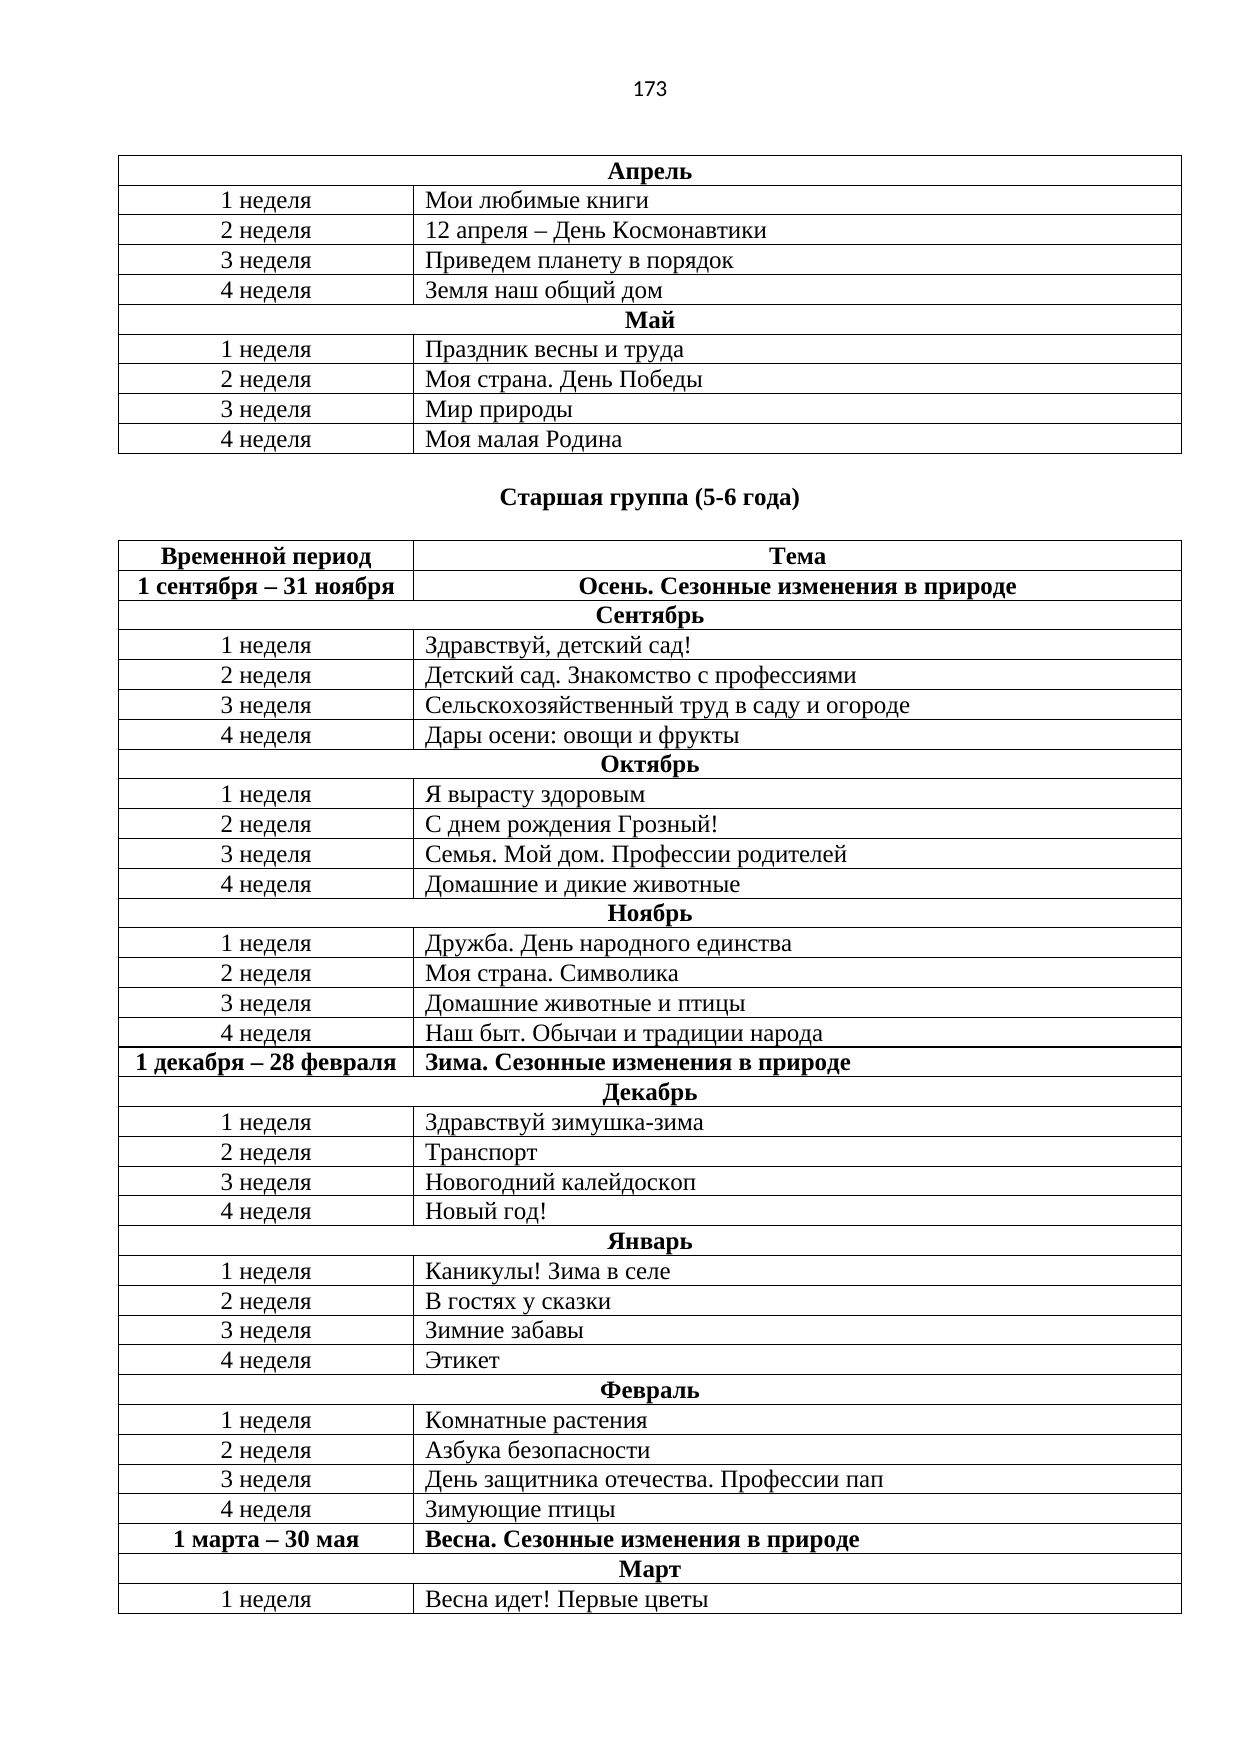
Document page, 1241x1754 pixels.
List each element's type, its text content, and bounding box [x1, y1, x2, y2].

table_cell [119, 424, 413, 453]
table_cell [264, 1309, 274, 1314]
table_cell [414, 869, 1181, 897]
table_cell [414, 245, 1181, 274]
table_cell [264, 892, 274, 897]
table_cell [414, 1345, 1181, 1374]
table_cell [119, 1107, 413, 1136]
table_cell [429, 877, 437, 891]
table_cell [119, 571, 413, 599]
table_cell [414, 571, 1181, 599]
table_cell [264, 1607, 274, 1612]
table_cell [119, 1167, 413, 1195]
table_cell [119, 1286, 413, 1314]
text Старшая группа (5-6 года) [118, 482, 1181, 511]
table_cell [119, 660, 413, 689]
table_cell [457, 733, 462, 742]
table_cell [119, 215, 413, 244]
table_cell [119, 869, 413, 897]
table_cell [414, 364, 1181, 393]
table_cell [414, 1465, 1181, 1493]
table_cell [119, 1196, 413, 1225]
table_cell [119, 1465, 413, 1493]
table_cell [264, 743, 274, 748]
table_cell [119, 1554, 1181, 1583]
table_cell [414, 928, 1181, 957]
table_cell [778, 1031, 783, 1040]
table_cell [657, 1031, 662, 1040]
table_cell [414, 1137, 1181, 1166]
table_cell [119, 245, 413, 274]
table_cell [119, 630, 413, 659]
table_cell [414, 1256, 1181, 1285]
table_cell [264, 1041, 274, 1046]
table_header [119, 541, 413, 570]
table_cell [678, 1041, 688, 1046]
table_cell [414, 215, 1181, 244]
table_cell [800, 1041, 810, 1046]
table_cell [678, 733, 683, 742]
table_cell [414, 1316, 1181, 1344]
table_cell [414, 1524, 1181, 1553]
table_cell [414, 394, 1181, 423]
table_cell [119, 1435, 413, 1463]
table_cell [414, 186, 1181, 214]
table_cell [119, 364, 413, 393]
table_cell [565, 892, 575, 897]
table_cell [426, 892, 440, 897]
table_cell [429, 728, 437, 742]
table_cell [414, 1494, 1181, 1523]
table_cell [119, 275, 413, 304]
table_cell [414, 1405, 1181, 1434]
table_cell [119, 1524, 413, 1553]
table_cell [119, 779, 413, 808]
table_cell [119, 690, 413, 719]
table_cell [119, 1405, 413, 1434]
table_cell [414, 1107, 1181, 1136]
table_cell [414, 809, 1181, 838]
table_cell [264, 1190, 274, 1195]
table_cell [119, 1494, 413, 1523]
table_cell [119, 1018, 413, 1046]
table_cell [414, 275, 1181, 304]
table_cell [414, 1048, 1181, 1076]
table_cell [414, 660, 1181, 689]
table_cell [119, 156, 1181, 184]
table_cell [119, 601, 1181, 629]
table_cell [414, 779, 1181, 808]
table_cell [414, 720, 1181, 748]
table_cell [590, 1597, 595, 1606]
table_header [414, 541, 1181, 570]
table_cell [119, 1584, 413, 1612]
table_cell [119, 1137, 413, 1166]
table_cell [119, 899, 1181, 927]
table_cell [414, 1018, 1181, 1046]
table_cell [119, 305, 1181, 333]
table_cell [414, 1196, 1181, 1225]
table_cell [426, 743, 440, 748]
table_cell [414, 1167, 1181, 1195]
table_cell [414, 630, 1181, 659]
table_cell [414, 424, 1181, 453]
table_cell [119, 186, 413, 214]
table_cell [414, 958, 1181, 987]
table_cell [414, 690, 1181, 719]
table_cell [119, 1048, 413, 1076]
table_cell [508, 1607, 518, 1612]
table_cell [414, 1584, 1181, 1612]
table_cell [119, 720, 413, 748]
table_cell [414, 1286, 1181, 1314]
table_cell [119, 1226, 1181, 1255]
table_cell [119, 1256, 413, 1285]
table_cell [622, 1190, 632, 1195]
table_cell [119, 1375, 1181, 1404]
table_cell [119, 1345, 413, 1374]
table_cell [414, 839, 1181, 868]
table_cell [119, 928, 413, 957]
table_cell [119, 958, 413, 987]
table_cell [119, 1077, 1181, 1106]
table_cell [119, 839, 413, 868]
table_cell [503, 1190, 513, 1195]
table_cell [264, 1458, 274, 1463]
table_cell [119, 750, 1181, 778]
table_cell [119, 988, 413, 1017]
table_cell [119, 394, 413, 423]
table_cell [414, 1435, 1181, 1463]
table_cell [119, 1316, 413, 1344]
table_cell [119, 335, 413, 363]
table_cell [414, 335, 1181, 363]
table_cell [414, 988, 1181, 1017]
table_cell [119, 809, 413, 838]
